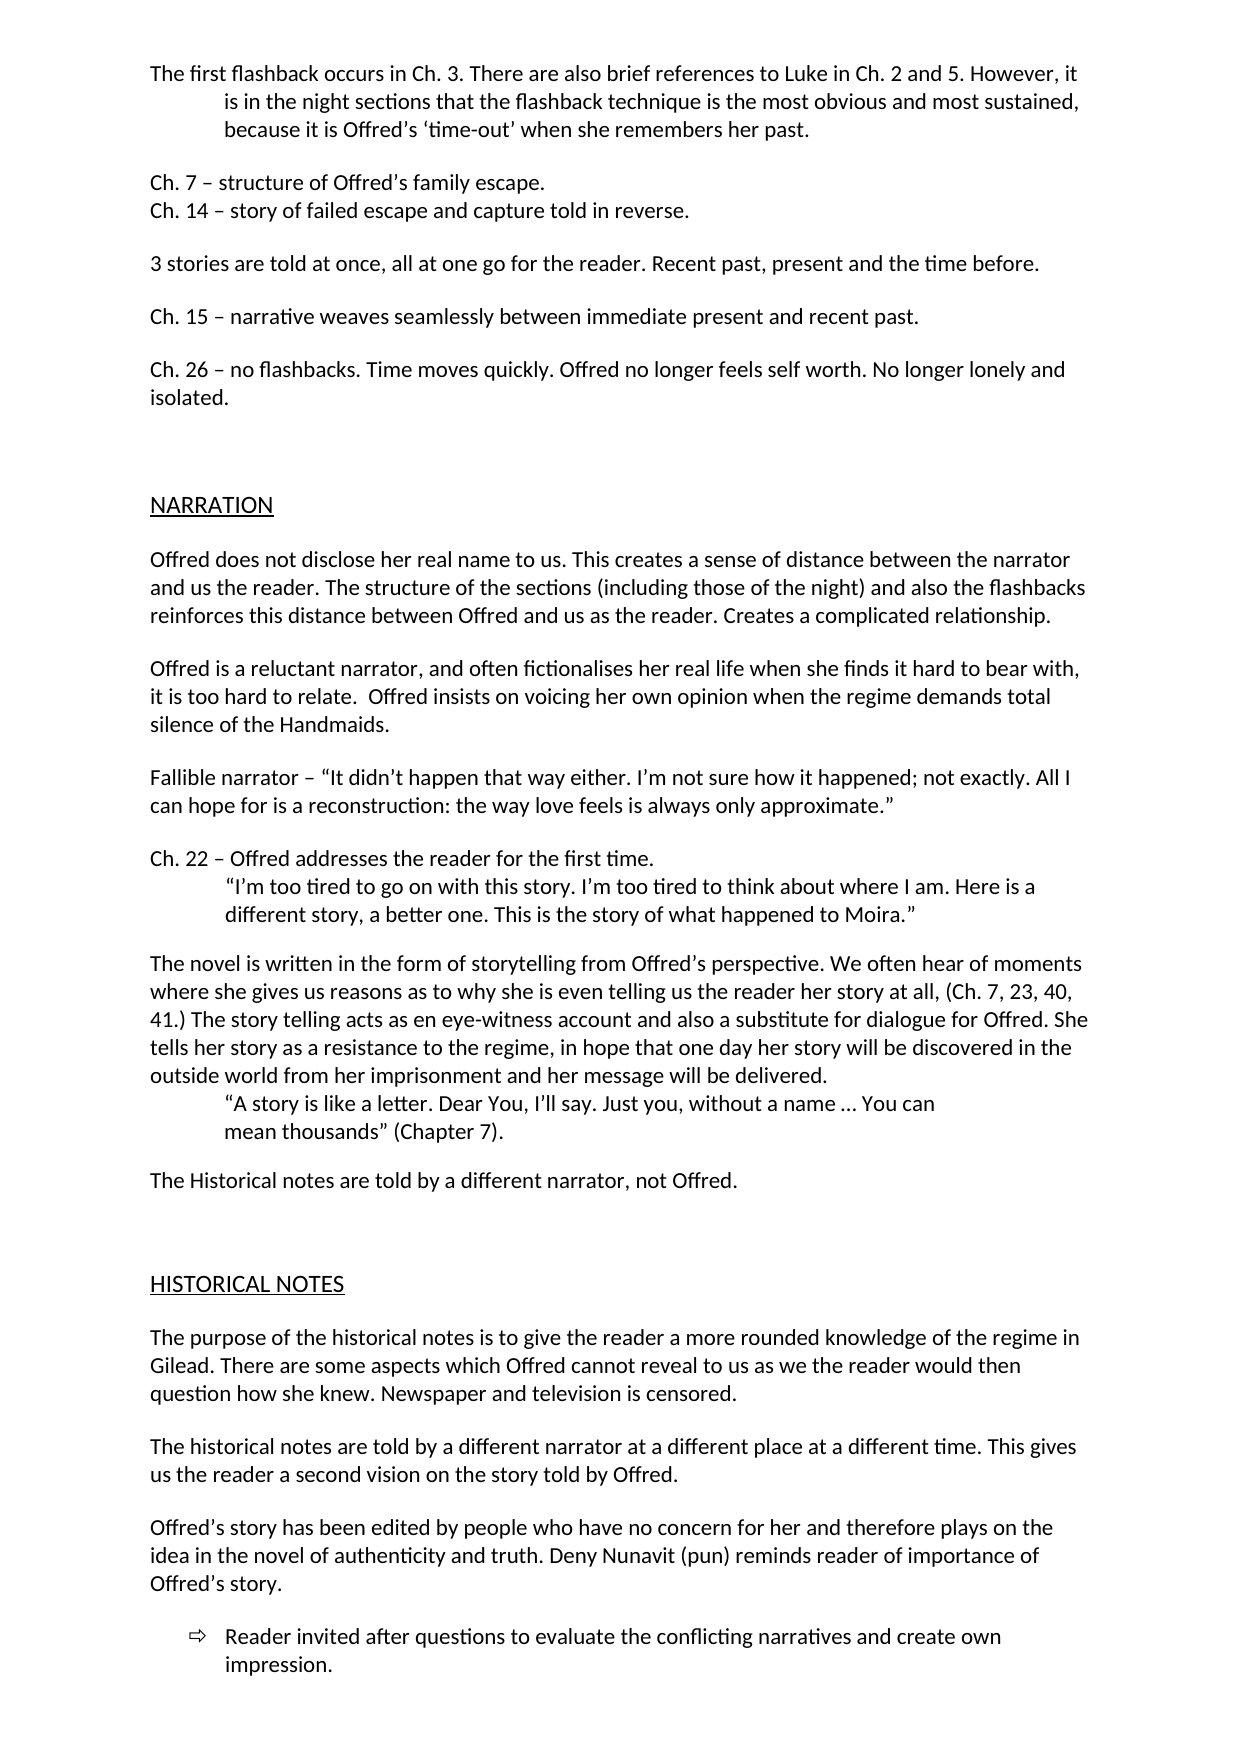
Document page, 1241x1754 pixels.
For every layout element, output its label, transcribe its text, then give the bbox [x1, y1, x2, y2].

text Offred’s story has been edited by people who have no concern for her and therefore plays on the idea in the novel of authenticity and truth. Deny Nunavit (pun) reminds reader of importance of Offred’s story. [150, 1513, 1090, 1597]
text “A story is like a letter. Dear You, I’ll say. Just you, without a name … You can mean thousands” (Chapter 7). [224, 1089, 992, 1145]
text The Historical notes are told by a different narrator, not Offred. [150, 1166, 1090, 1194]
text Offred is a reluctant narrator, and often fictionalises her real life when she finds it hard to bear with, it is too hard to relate. Offred insists on voicing her own opinion when the regime demands total silence of the Handmaids. [150, 654, 1090, 738]
text “I’m too tired to go on with this story. I’m too tired to think about where I am. Here is a different story, a better one. This is the story of what happened to Moira.” [225, 872, 1090, 928]
text The purpose of the historical notes is to give the reader a more rounded knowledge of the regime in Gilead. There are some aspects which Offred cannot reveal to us as we the reader would then question how she knew. Newspaper and television is censored. [150, 1323, 1090, 1407]
text Ch. 7 – structure of Offred’s family escape. [150, 168, 1090, 196]
list Reader invited after questions to evaluate the conflicting narratives and create own impression. [187, 1622, 1090, 1678]
text Ch. 26 – no flashbacks. Time moves quickly. Offred no longer feels self worth. No longer lonely and isolated. [150, 355, 1090, 411]
text The historical notes are told by a different narrator at a different place at a different time. This gives us the reader a second vision on the story told by Offred. [150, 1432, 1090, 1488]
text Ch. 15 – narrative weaves seamlessly between immediate present and recent past. [150, 302, 1090, 330]
text Offred does not disclose her real name to us. This creates a sense of distance between the narrator and us the reader. The structure of the sections (including those of the night) and also the flashbacks reinforces this distance between Offred and us as the reader. Creates a complicated relationship. [150, 545, 1090, 629]
text HISTORICAL NOTES [150, 1268, 1090, 1298]
text The first flashback occurs in Ch. 3. There are also brief references to Luke in Ch. 2 and 5. However, it is in the night sections that the flashback technique is the most obvious and most sustained, because it is Offred’s ‘time-out’ when she remembers her past. [150, 59, 1090, 143]
text Ch. 14 – story of failed escape and capture told in reverse. [150, 196, 1090, 224]
text 3 stories are told at once, all at one go for the reader. Recent past, present and the time before. [150, 249, 1090, 277]
text Fallible narrator – “It didn’t happen that way either. I’m not sure how it happened; not exactly. All I can hope for is a reconstruction: the way love feels is always only approximate.” [150, 763, 1090, 819]
text The novel is written in the form of storytelling from Offred’s perspective. We often hear of moments where she gives us reasons as to why she is even telling us the reader her story at all, (Ch. 7, 23, 40, 41.) The story telling acts as en eye-witness account and also a substitute for dialogue for Offred. She tells her story as a resistance to the regime, in hope that one day her story will be discovered in the outside world from her imprisonment and her message will be delivered. [150, 949, 1090, 1089]
text Ch. 22 – Offred addresses the reader for the first time. [150, 844, 1090, 872]
text NARRATION [150, 489, 1090, 520]
